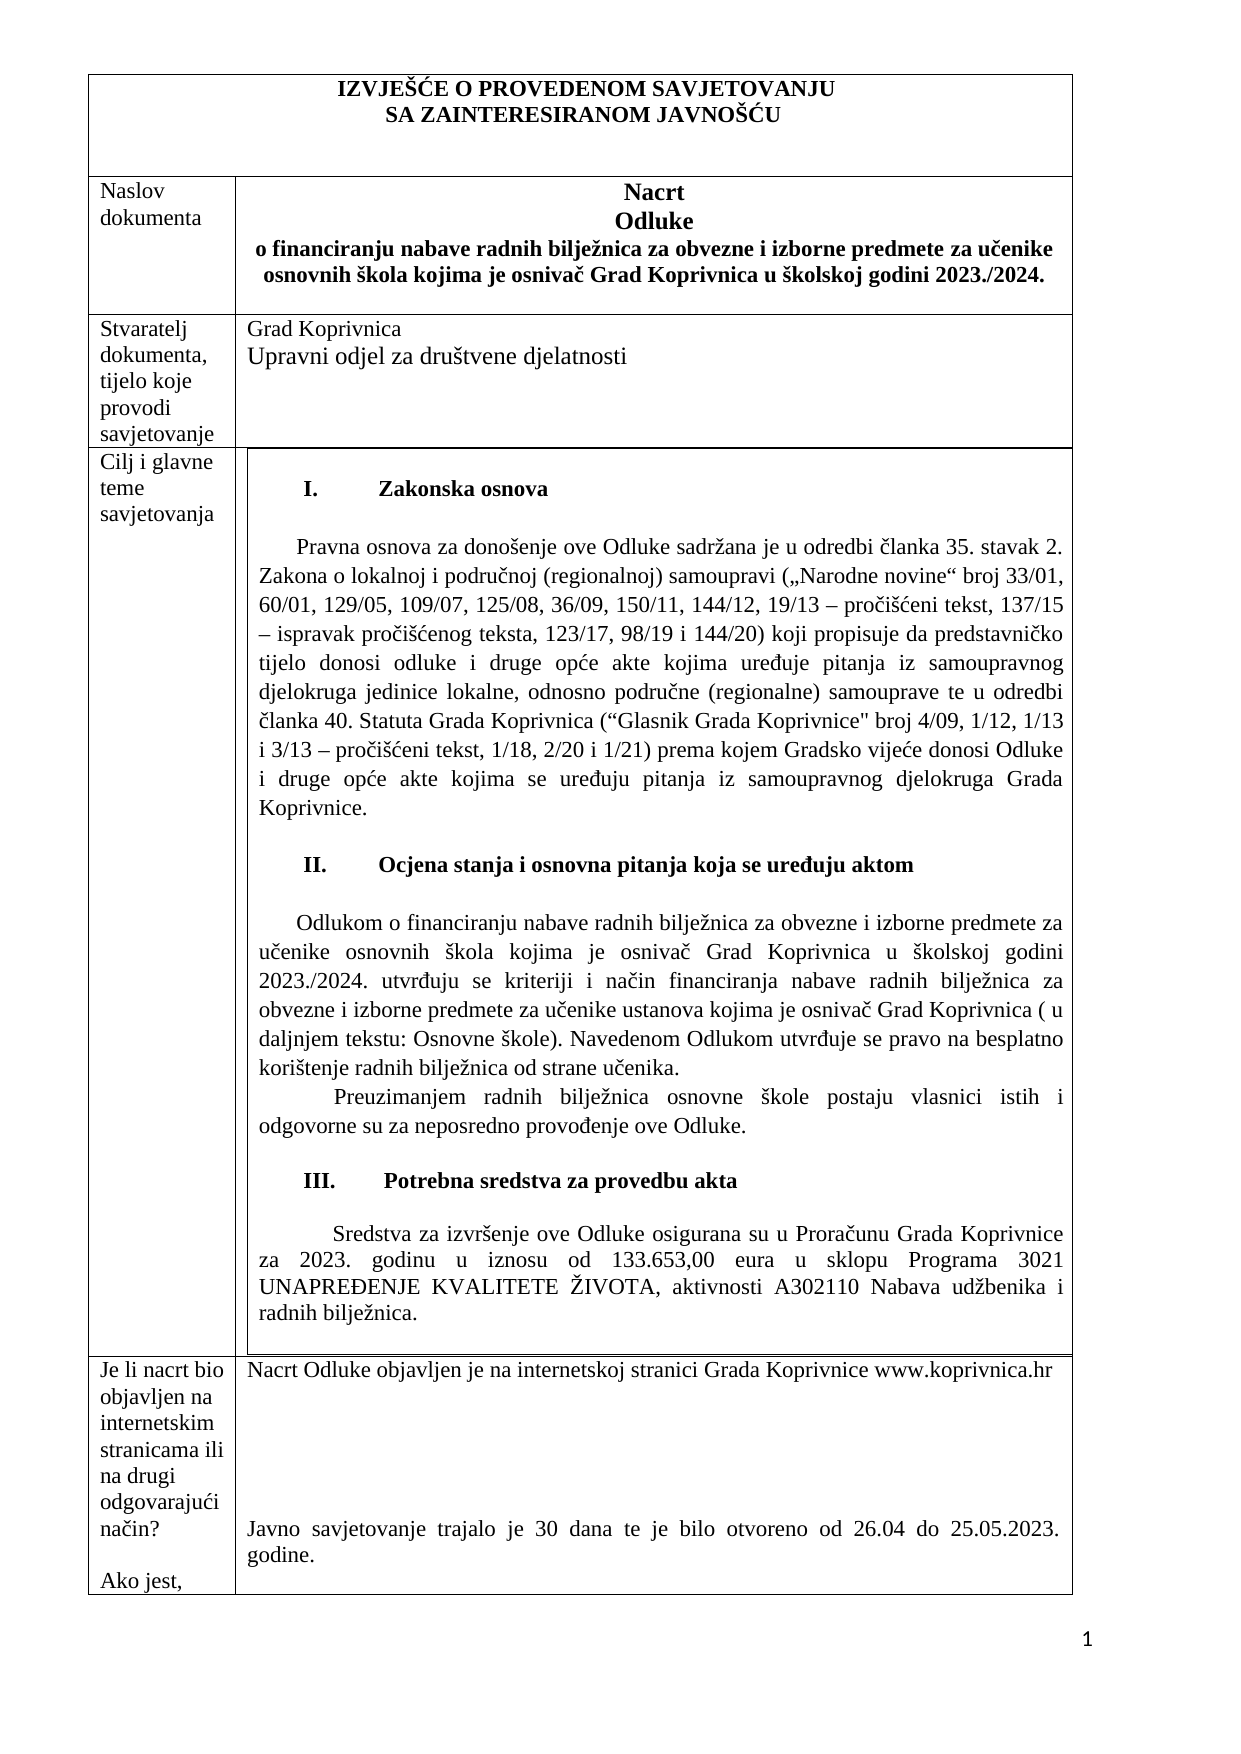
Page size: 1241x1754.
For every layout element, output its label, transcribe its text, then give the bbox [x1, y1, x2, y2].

table_cell Naslov dokumenta [89, 177, 235, 314]
table_cell Nacrt Odluke o financiranju nabave radnih bilježnica za obvezne i izborne predmete za učenike osnovnih škola kojima je osnivač Grad Koprivnica u školskoj godini 2023./2024. [236, 177, 1072, 314]
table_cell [236, 1357, 1072, 1594]
table_header IZVJEŠĆE O PROVEDENOM SAVJETOVANJU SA ZAINTERESIRANOM JAVNOŠĆU [89, 75, 1072, 176]
table_cell Grad Koprivnica Upravni odjel za društvene djelatnosti [236, 315, 1072, 447]
table_cell Cilj i glavne teme savjetovanja [89, 448, 235, 1356]
table_cell [236, 448, 1072, 1356]
table_cell Stvaratelj dokumenta, tijelo koje provodi savjetovanje [89, 315, 235, 447]
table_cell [89, 1357, 235, 1594]
